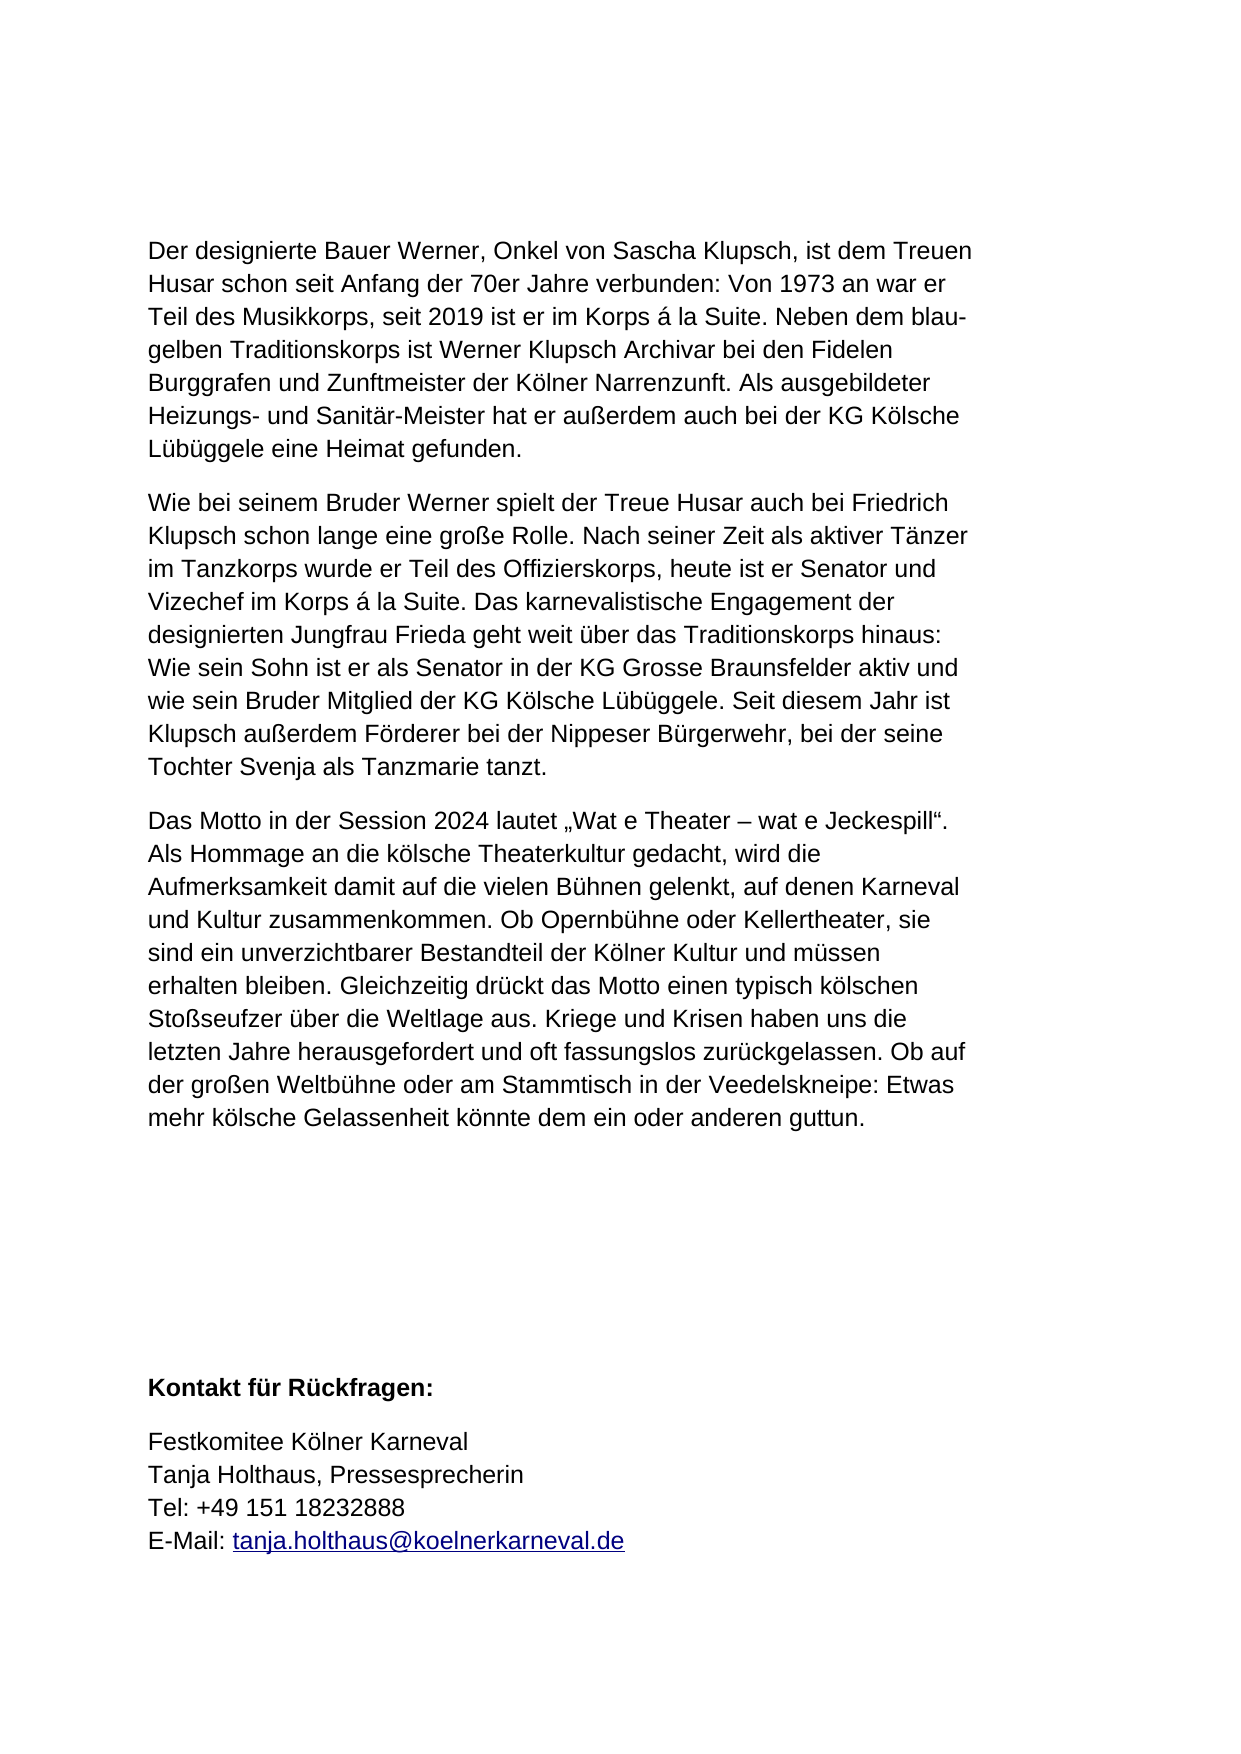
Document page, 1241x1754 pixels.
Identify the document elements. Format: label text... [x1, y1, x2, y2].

text Festkomitee Kölner Karneval Tanja Holthaus, Pressesprecherin Tel: +49 151 18232888 E-Mail: tanja.holthaus@koelnerkarneval.de [148, 1427, 974, 1554]
text Der designierte Bauer Werner, Onkel von Sascha Klupsch, ist dem Treuen Husar schon seit Anfang der 70er Jahre verbunden: Von 1973 an war er Teil des Musikkorps, seit 2019 ist er im Korps á la Suite. Neben dem blau-gelben Traditionskorps ist Werner Klupsch Archivar bei den Fidelen Burggrafen und Zunftmeister der Kölner Narrenzunft. Als ausgebildeter Heizungs- und Sanitär-Meister hat er außerdem auch bei der KG Kölsche Lübüggele eine Heimat gefunden. [148, 236, 974, 463]
text Das Motto in der Session 2024 lautet „Wat e Theater – wat e Jeckespill“. Als Hommage an die kölsche Theaterkultur gedacht, wird die Aufmerksamkeit damit auf die vielen Bühnen gelenkt, auf denen Karneval und Kultur zusammenkommen. Ob Opernbühne oder Kellertheater, sie sind ein unverzichtbarer Bestandteil der Kölner Kultur und müssen erhalten bleiben. Gleichzeitig drückt das Motto einen typisch kölschen Stoßseufzer über die Weltlage aus. Kriege und Krisen haben uns die letzten Jahre herausgefordert und oft fassungslos zurückgelassen. Ob auf der großen Weltbühne oder am Stammtisch in der Veedelskneipe: Etwas mehr kölsche Gelassenheit könnte dem ein oder anderen guttun. [148, 806, 974, 1132]
text Kontakt für Rückfragen: [148, 1373, 974, 1401]
text Wie bei seinem Bruder Werner spielt der Treue Husar auch bei Friedrich Klupsch schon lange eine große Rolle. Nach seiner Zeit als aktiver Tänzer im Tanzkorps wurde er Teil des Offizierskorps, heute ist er Senator und Vizechef im Korps á la Suite. Das karnevalistische Engagement der designierten Jungfrau Frieda geht weit über das Traditionskorps hinaus: Wie sein Sohn ist er als Senator in der KG Grosse Braunsfelder aktiv und wie sein Bruder Mitglied der KG Kölsche Lübüggele. Seit diesem Jahr ist Klupsch außerdem Förderer bei der Nippeser Bürgerwehr, bei der seine Tochter Svenja als Tanzmarie tanzt. [148, 488, 974, 781]
